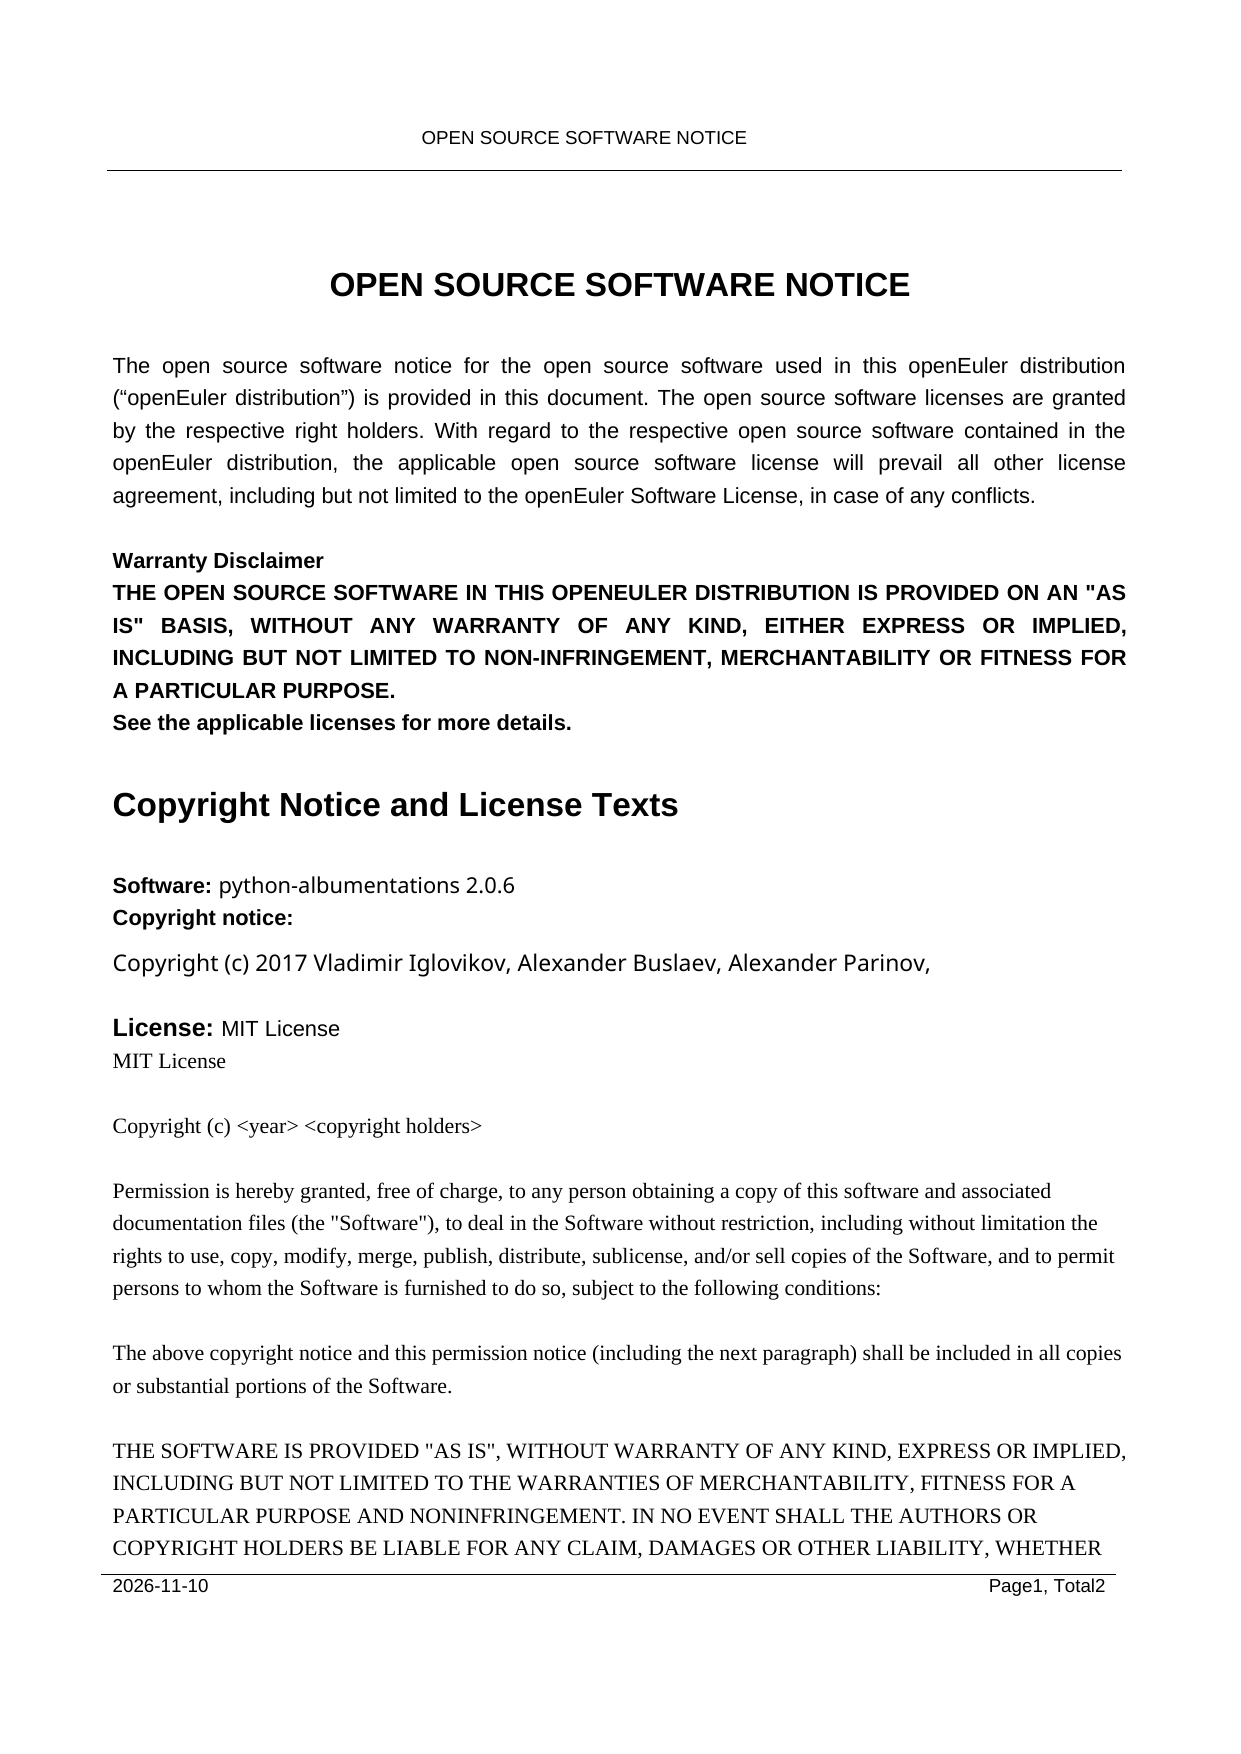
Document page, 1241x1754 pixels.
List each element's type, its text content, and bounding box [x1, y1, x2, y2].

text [112, 1434, 1128, 1564]
text The open source software notice for the open source software used in this openEuler distribution (“openEuler distribution”) is provided in this document. The open source software licenses are granted by the respective right holders. With regard to the respective open source software contained in the openEuler distribution, the applicable open source software license will prevail all other license agreement, including but not limited to the openEuler Software License, in case of any conflicts. [112, 349, 1128, 511]
text Copyright Notice and License Texts [112, 771, 1128, 836]
text Copyright notice: [112, 901, 1128, 934]
text License: MIT License [112, 1012, 1128, 1044]
text Warranty Disclaimer [112, 544, 1128, 576]
title Software: python-albumentations 2.0.6 [112, 869, 1128, 901]
text Permission is hereby granted, free of charge, to any person obtaining a copy of this software and associated documentation files (the "Software"), to deal in the Software without restriction, including without limitation the rights to use, copy, modify, merge, publish, distribute, sublicense, and/or sell copies of the Software, and to permit persons to whom the Software is furnished to do so, subject to the following conditions: [112, 1174, 1128, 1304]
text Copyright (c) 2017 Vladimir Iglovikov, Alexander Buslaev, Alexander Parinov, [112, 947, 1128, 1012]
text Copyright (c) <year> <copyright holders> [112, 1109, 1128, 1142]
text OPEN SOURCE SOFTWARE NOTICE [112, 251, 1128, 316]
text The above copyright notice and this permission notice (including the next paragraph) shall be included in all copies or substantial portions of the Software. [112, 1337, 1128, 1402]
text THE OPEN SOURCE SOFTWARE IN THIS OPENEULER DISTRIBUTION IS PROVIDED ON AN "AS IS" BASIS, WITHOUT ANY WARRANTY OF ANY KIND, EITHER EXPRESS OR IMPLIED, INCLUDING BUT NOT LIMITED TO NON-INFRINGEMENT, MERCHANTABILITY OR FITNESS FOR A PARTICULAR PURPOSE. See the applicable licenses for more details. [112, 576, 1128, 739]
text MIT License [112, 1044, 1128, 1077]
